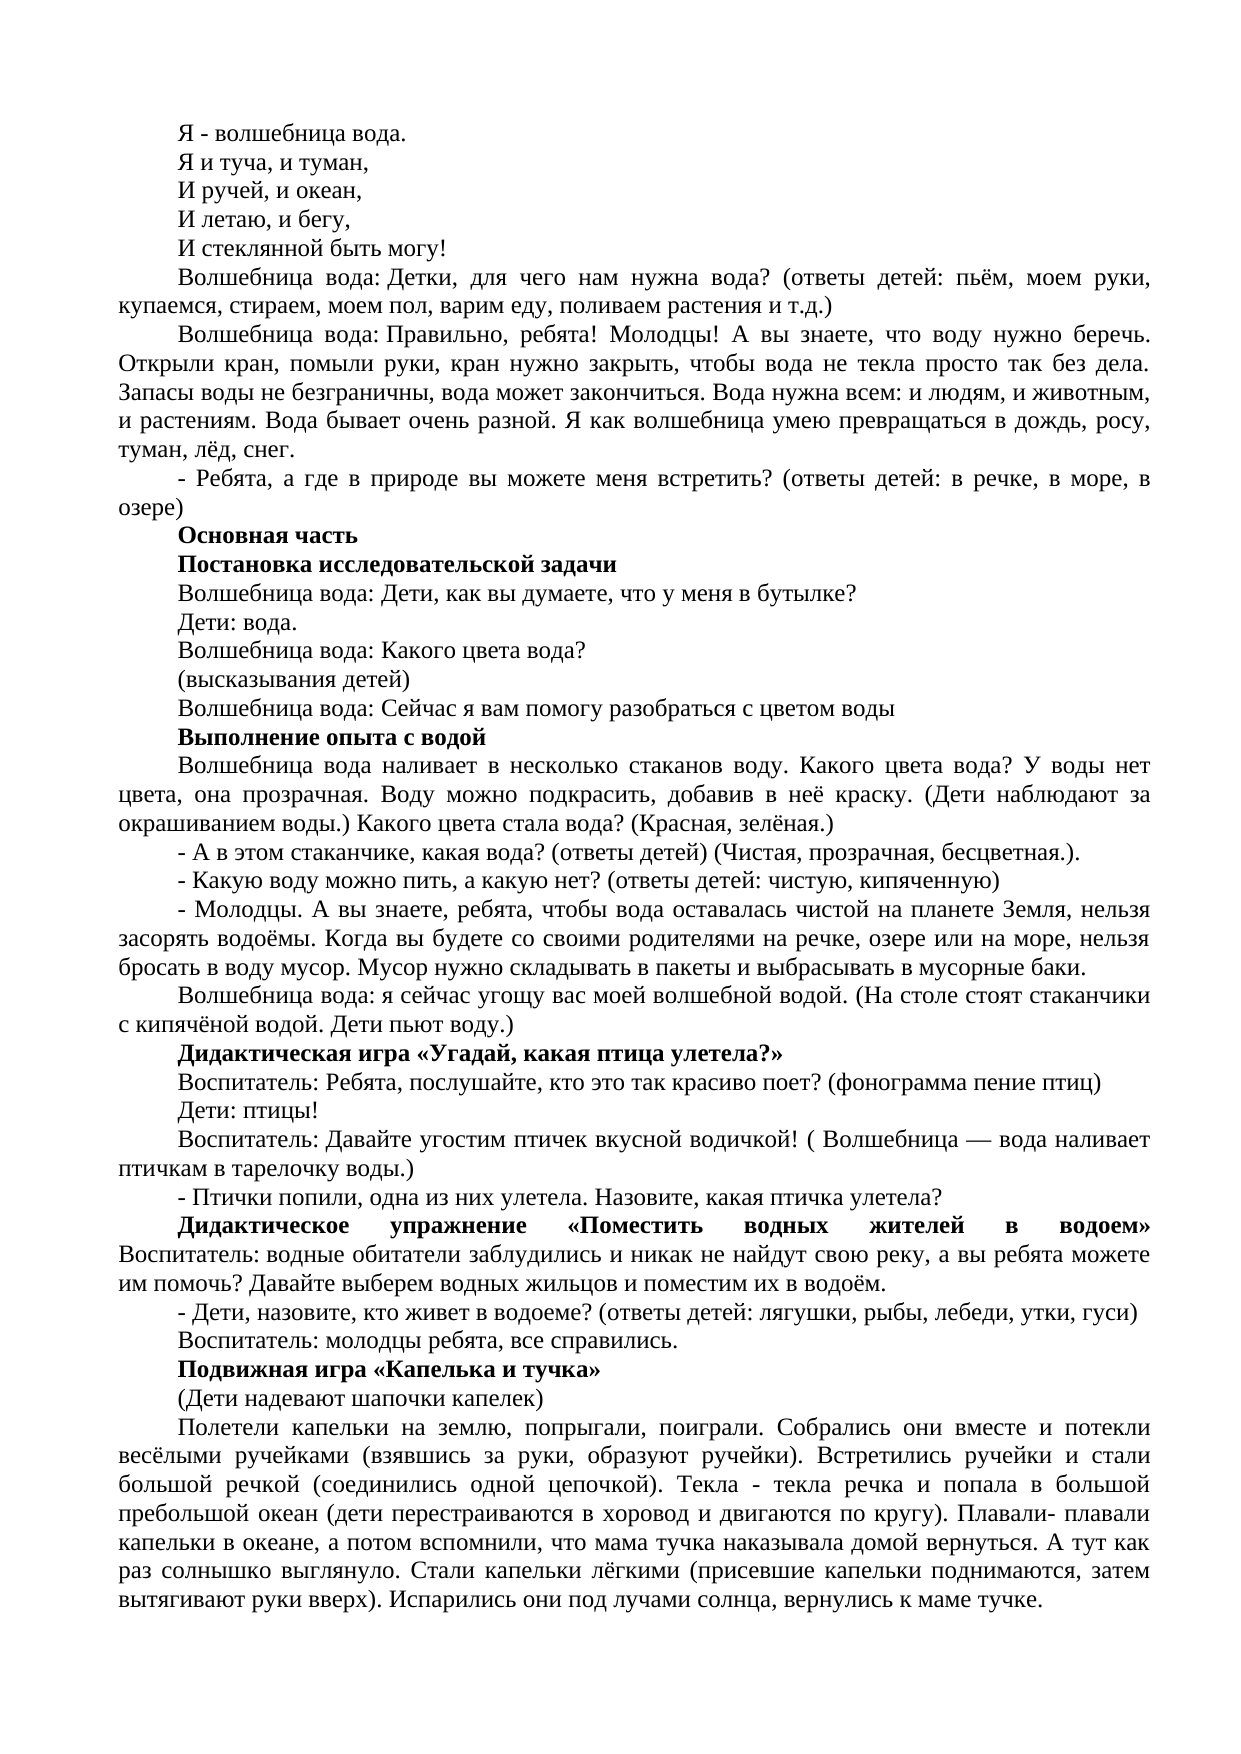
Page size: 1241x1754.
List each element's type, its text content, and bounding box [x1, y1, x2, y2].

text Я - волшебница вода. [118, 118, 1152, 147]
text - Молодцы. А вы знаете, ребята, чтобы вода оставалась чистой на планете Земля, нельзя засорять водоёмы. Когда вы будете со своими родителями на речке, озере или на море, нельзя бросать в воду мусор. Мусор нужно складывать в пакеты и выбрасывать в мусорные баки. [118, 894, 1152, 981]
text - Птички попили, одна из них улетела. Назовите, какая птичка улетела? [118, 1182, 1152, 1211]
text (высказывания детей) [118, 664, 1152, 693]
text Постановка исследовательской задачи [118, 549, 1152, 578]
text И ручей, и океан, [118, 176, 1152, 204]
text Я и туча, и туман, [118, 147, 1152, 176]
text Основная часть [118, 521, 1152, 549]
text Волшебница вода: Правильно, ребята! Молодцы! А вы знаете, что воду нужно беречь. Открыли кран, помыли руки, кран нужно закрыть, чтобы вода не текла просто так без дела. Запасы воды не безграничны, вода может закончиться. Вода нужна всем: и людям, и животным, и растениям. Вода бывает очень разной. Я как волшебница умею превращаться в дождь, росу, туман, лёд, снег. [118, 319, 1152, 463]
text Воспитатель: Ребята, послушайте, кто это так красиво поет? (фонограмма пение птиц) [118, 1067, 1152, 1096]
text Волшебница вода: Какого цвета вода? [118, 636, 1152, 664]
text (Дети надевают шапочки капелек) [118, 1383, 1152, 1412]
text Волшебница вода: Сейчас я вам помогу разобраться с цветом воды [118, 693, 1152, 722]
text Воспитатель: Давайте угостим птичек вкусной водичкой! ( Волшебница — вода наливает птичкам в тарелочку воды.) [118, 1124, 1152, 1182]
text Волшебница вода: я сейчас угощу вас моей волшебной водой. (На столе стоят стаканчики с кипячёной водой. Дети пьют воду.) [118, 981, 1152, 1038]
text - А в этом стаканчике, какая вода? (ответы детей) (Чистая, прозрачная, бесцветная.). [118, 837, 1152, 866]
text Выполнение опыта с водой [118, 722, 1152, 751]
text - Какую воду можно пить, а какую нет? (ответы детей: чистую, кипяченную) [118, 866, 1152, 894]
text И летаю, и бегу, [118, 204, 1152, 233]
text Дидактическая игра «Угадай, какая птица улетела?» [118, 1038, 1152, 1067]
text Подвижная игра «Капелька и тучка» [118, 1354, 1152, 1383]
text Дидактическое упражнение «Поместить водных жителей в водоем» Воспитатель: водные обитатели заблудились и никак не найдут свою реку, а вы ребята можете им помочь? Давайте выберем водных жильцов и поместим их в водоём. [118, 1211, 1152, 1297]
text Дети: птицы! [118, 1096, 1152, 1124]
text - Ребята, а где в природе вы можете меня встретить? (ответы детей: в речке, в море, в озере) [118, 463, 1152, 521]
text Воспитатель: молодцы ребята, все справились. [118, 1326, 1152, 1354]
text Дети: вода. [118, 607, 1152, 636]
text Полетели капельки на землю, попрыгали, поиграли. Собрались они вместе и потекли весёлыми ручейками (взявшись за руки, образуют ручейки). Встретились ручейки и стали большой речкой (соединились одной цепочкой). Текла - текла речка и попала в большой пребольшой океан (дети перестраиваются в хоровод и двигаются по кругу). Плавали- плавали капельки в океане, а потом вспомнили, что мама тучка наказывала домой вернуться. А тут как раз солнышко выглянуло. Стали капельки лёгкими (присевшие капельки поднимаются, затем вытягивают руки вверх). Испарились они под лучами солнца, вернулись к маме тучке. [118, 1412, 1152, 1613]
text Волшебница вода: Детки, для чего нам нужна вода? (ответы детей: пьём, моем руки, купаемся, стираем, моем пол, варим еду, поливаем растения и т.д.) [118, 262, 1152, 319]
text - Дети, назовите, кто живет в водоеме? (ответы детей: лягушки, рыбы, лебеди, утки, гуси) [118, 1297, 1152, 1326]
text Волшебница вода: Дети, как вы думаете, что у меня в бутылке? [118, 578, 1152, 607]
text Волшебница вода наливает в несколько стаканов воду. Какого цвета вода? У воды нет цвета, она прозрачная. Воду можно подкрасить, добавив в неё краску. (Дети наблюдают за окрашиванием воды.) Какого цвета стала вода? (Красная, зелёная.) [118, 751, 1152, 837]
text И стеклянной быть могу! [118, 233, 1152, 262]
